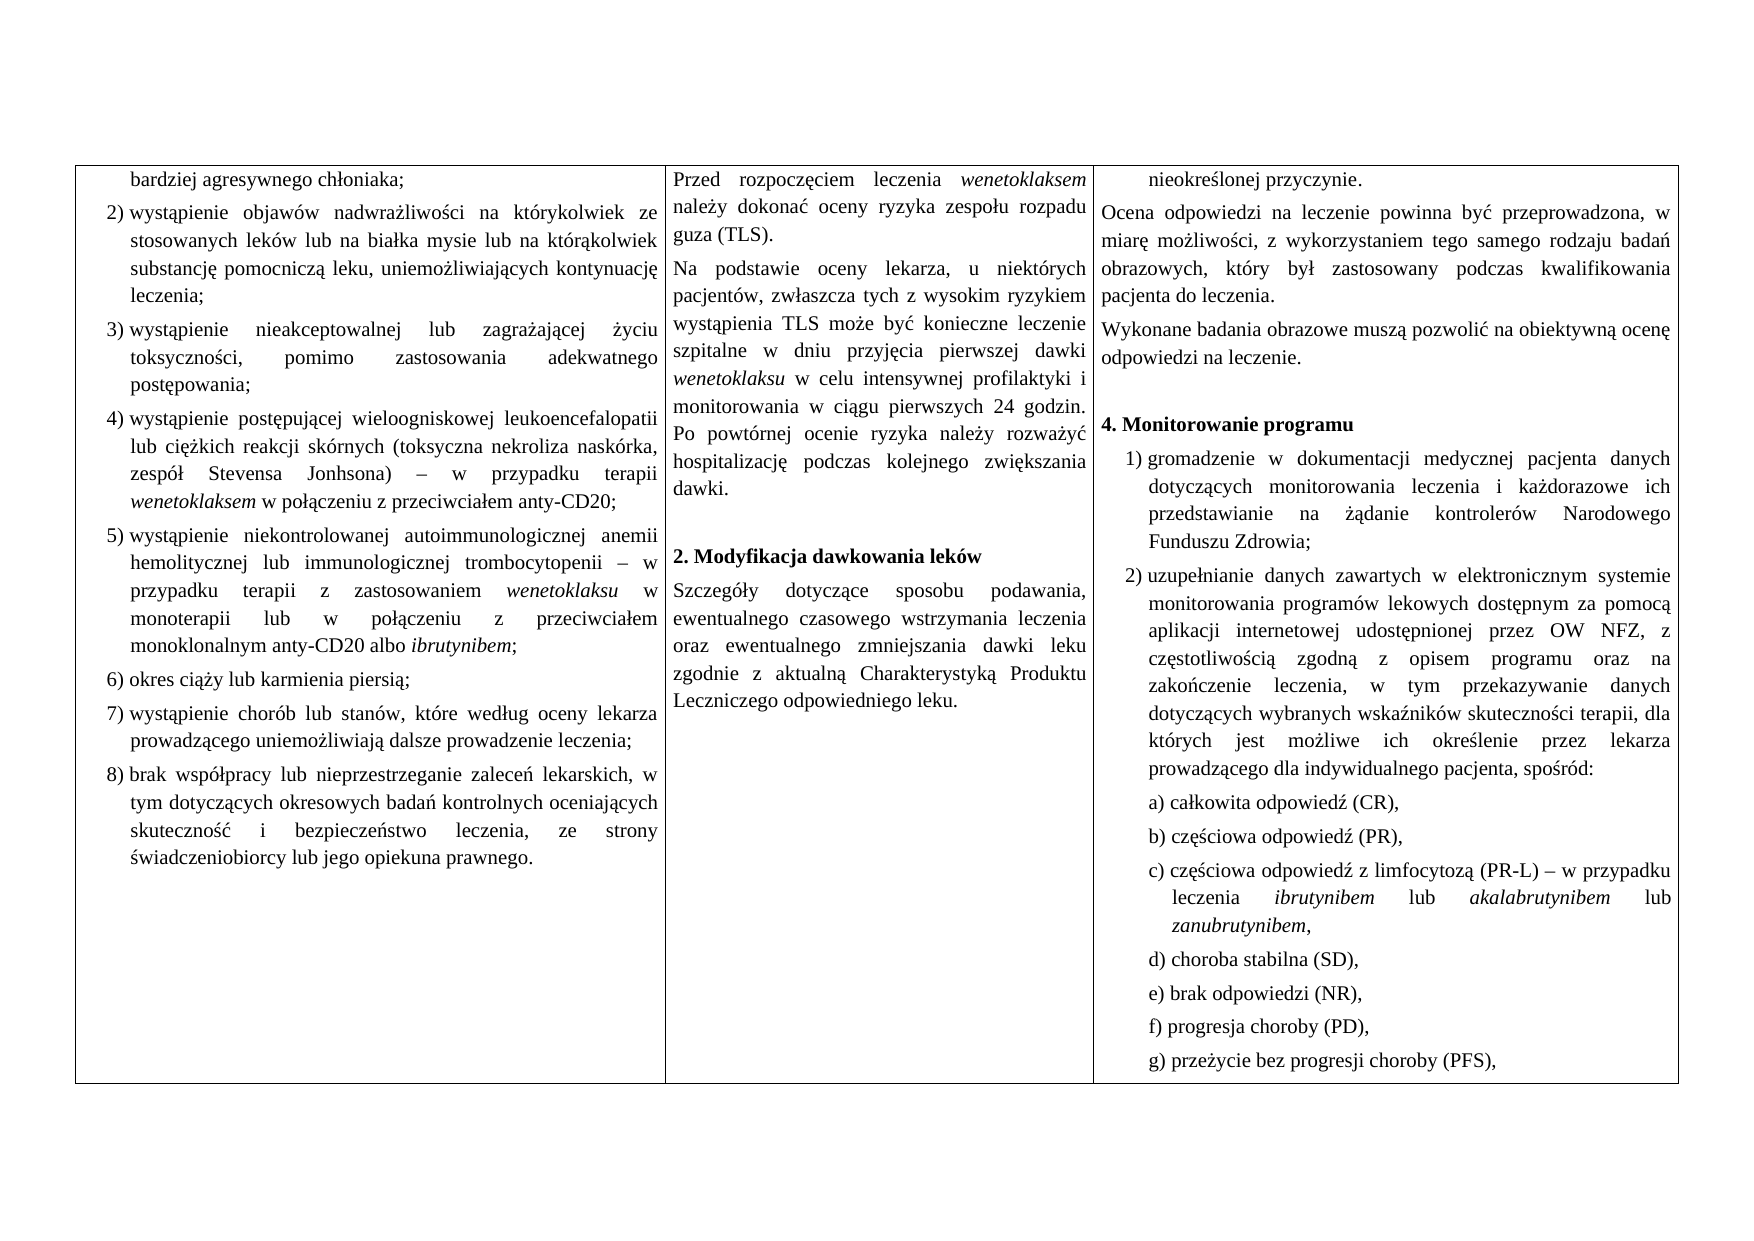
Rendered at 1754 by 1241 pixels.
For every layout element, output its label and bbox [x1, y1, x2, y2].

table_cell [666, 166, 1093, 1082]
table_cell [76, 166, 665, 1082]
table_cell [1094, 166, 1678, 1082]
